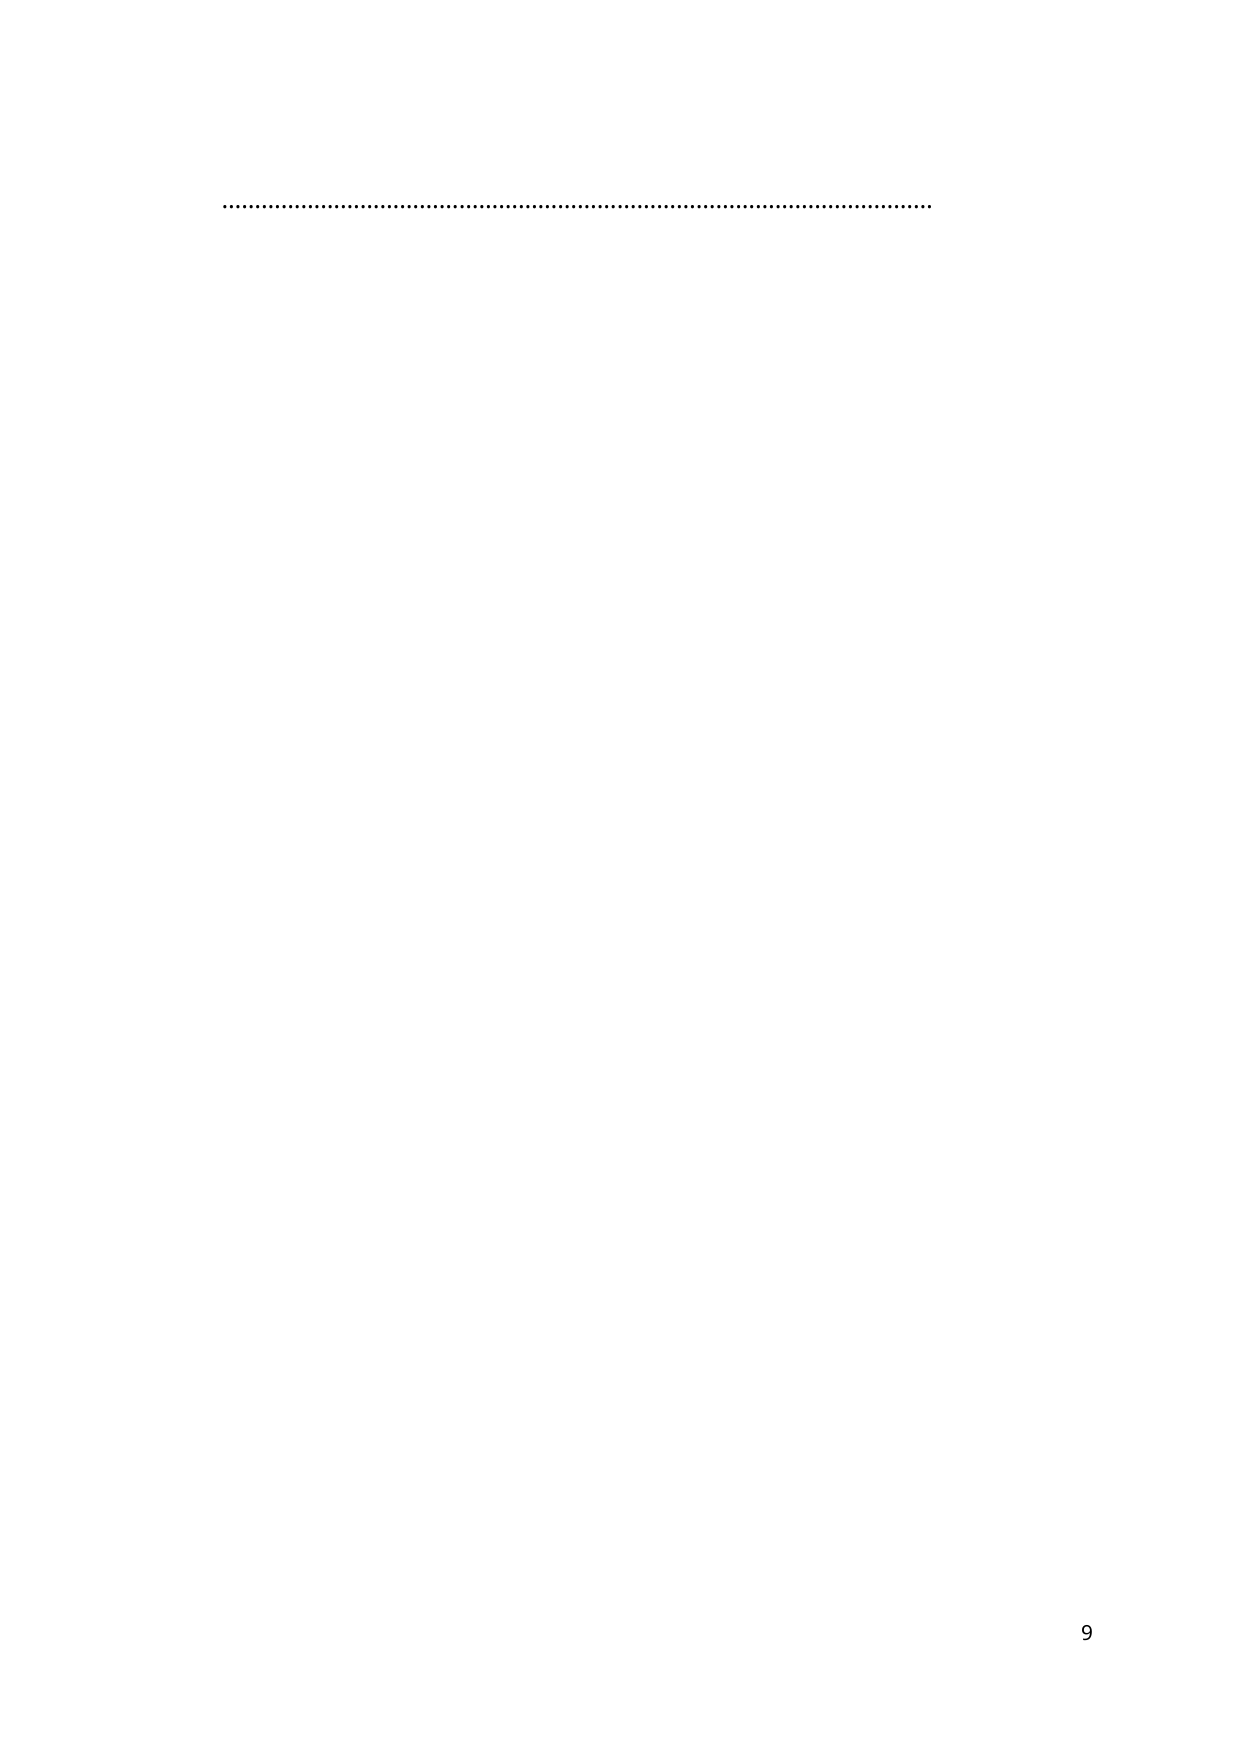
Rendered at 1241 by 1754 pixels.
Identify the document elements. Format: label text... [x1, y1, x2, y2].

text ……………………………………………………………………………………………… [148, 182, 1093, 216]
